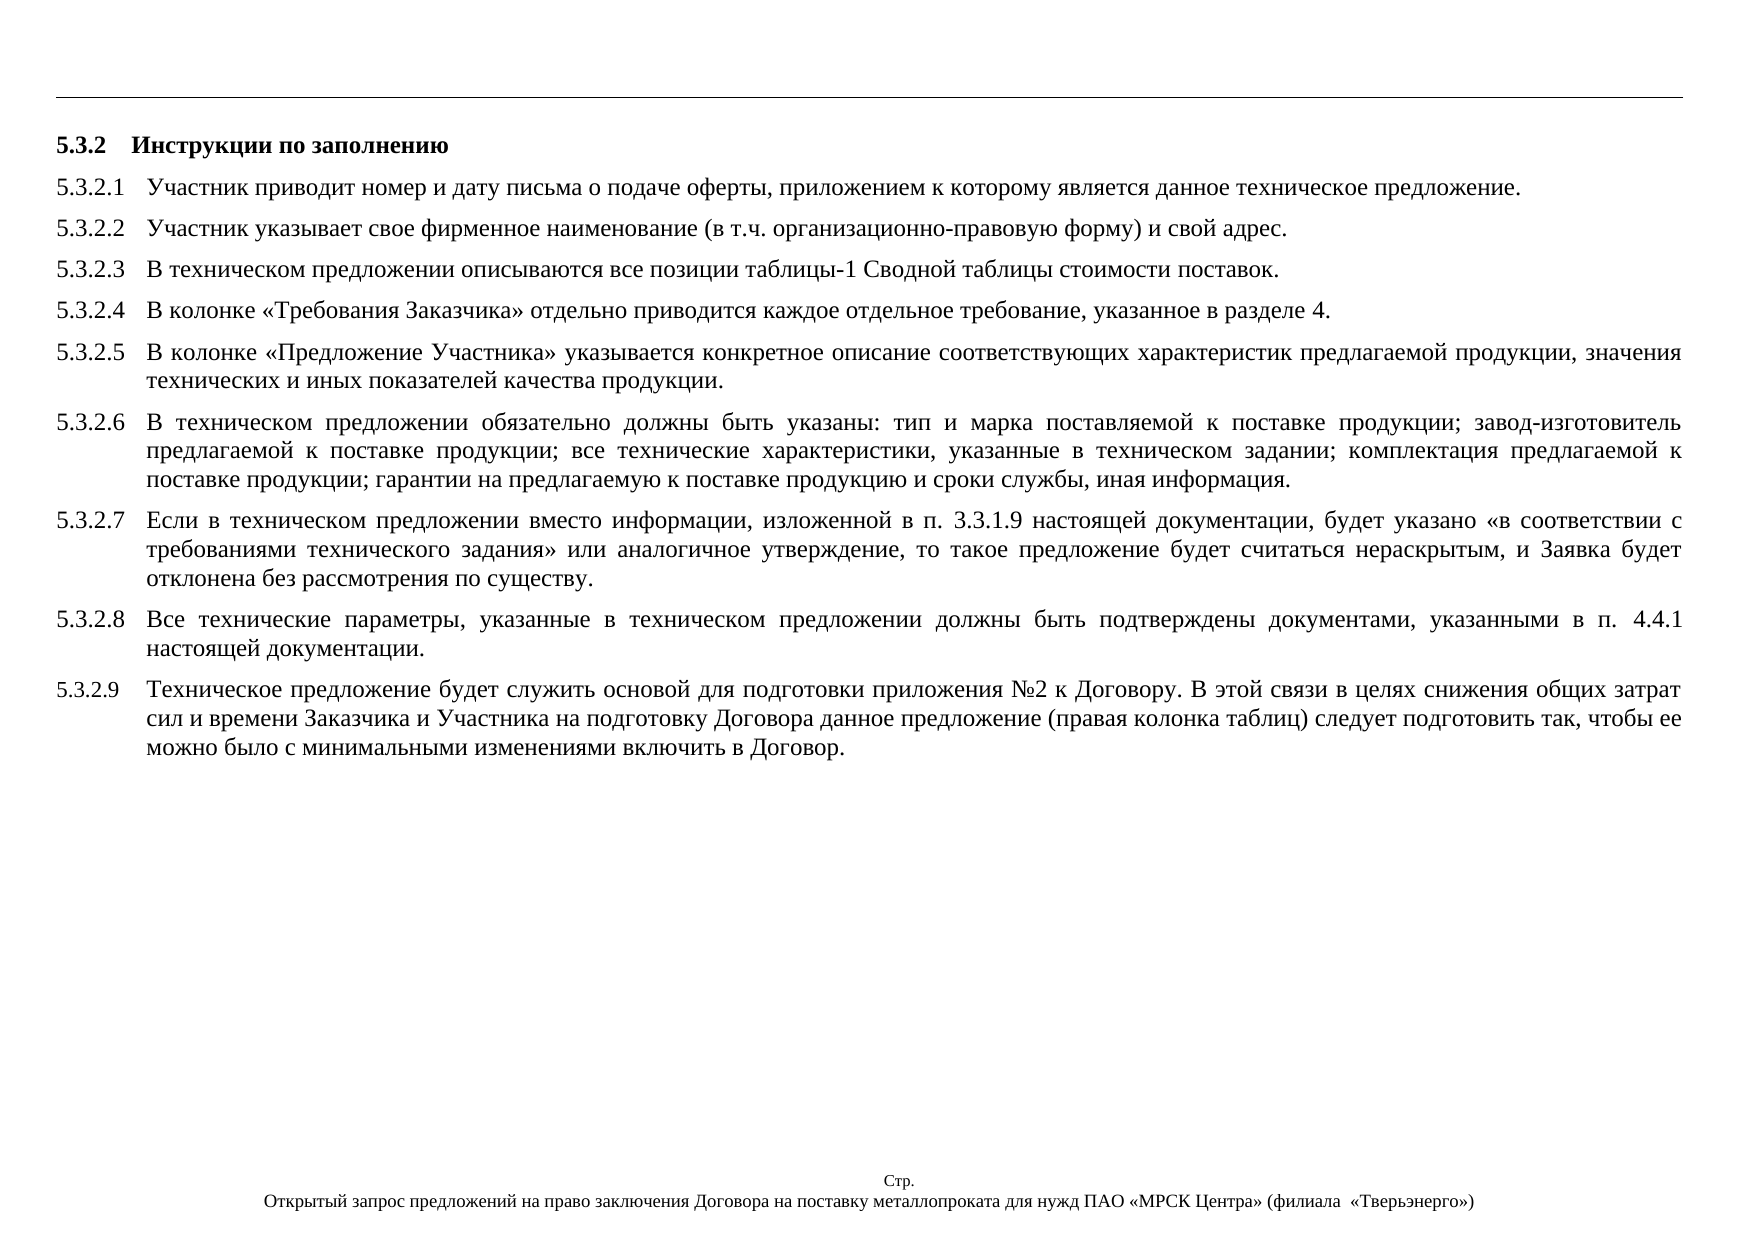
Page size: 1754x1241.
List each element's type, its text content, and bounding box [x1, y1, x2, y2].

list В техническом предложении обязательно должны быть указаны: тип и марка поставляемой к поставке продукции; завод-изготовитель предлагаемой к поставке продукции; все технические характеристики, указанные в техническом задании; комплектация предлагаемой к поставке продукции; гарантии на предлагаемую к поставке продукцию и сроки службы, иная информация. [56, 407, 1683, 493]
list В техническом предложении описываются все позиции таблицы-1 Сводной таблицы стоимости поставок. [56, 254, 1683, 283]
list Техническое предложение будет служить основой для подготовки приложения №2 к Договору. В этой связи в целях снижения общих затрат сил и времени Заказчика и Участника на подготовку Договора данное предложение (правая колонка таблиц) следует подготовить так, чтобы ее можно было с минимальными изменениями включить в Договор. [56, 674, 1683, 761]
list Если в техническом предложении вместо информации, изложенной в п. 3.3.1.9 настоящей документации, будет указано «в соответствии с требованиями технического задания» или аналогичное утверждение, то такое предложение будет считаться нераскрытым, и Заявка будет отклонена без рассмотрения по существу. [56, 506, 1683, 592]
subtitle Инструкции по заполнению [56, 131, 1683, 159]
list В колонке «Требования Заказчика» отдельно приводится каждое отдельное требование, указанное в разделе 4. [56, 296, 1683, 324]
list Участник приводит номер и дату письма о подаче оферты, приложением к которому является данное техническое предложение. [56, 172, 1683, 201]
list Участник указывает свое фирменное наименование (в т.ч. организационно-правовую форму) и свой адрес. [56, 213, 1683, 242]
list Все технические параметры, указанные в техническом предложении должны быть подтверждены документами, указанными в п. 4.4.1 настоящей документации. [56, 604, 1683, 662]
list В колонке «Предложение Участника» указывается конкретное описание соответствующих характеристик предлагаемой продукции, значения технических и иных показателей качества продукции. [56, 337, 1683, 394]
